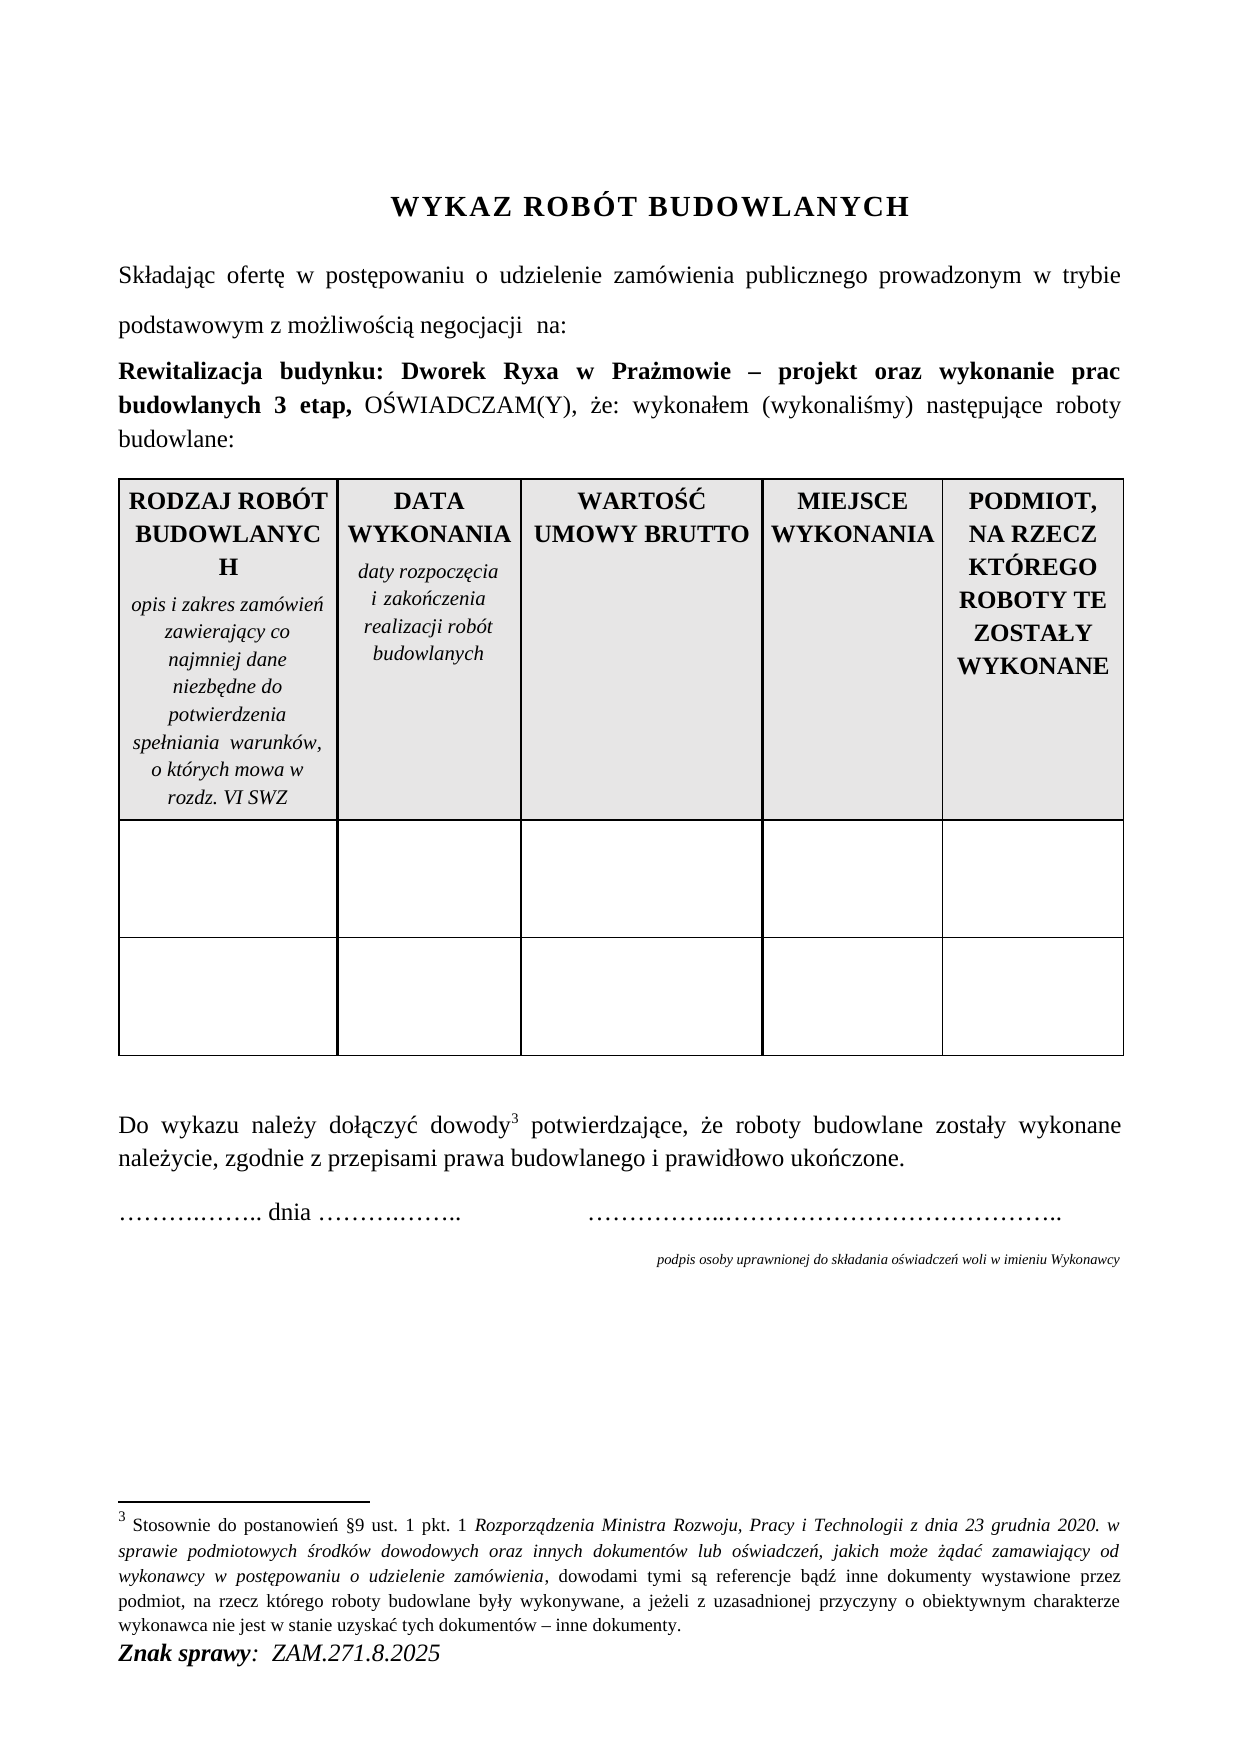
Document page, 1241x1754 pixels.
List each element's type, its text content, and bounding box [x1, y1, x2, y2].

table_header WARTOŚĆ UMOWY BRUTTO [522, 480, 761, 819]
text podpis osoby uprawnionej do składania oświadczeń woli w imieniu Wykonawcy [118, 1251, 1122, 1279]
table_cell [339, 821, 520, 937]
table_cell [943, 821, 1123, 937]
table_header MIEJSCE WYKONANIA [764, 480, 942, 819]
table_header DATA WYKONANIA daty rozpoczęcia i zakończenia realizacji robót budowlanych [339, 480, 520, 819]
table_cell [764, 821, 942, 937]
table_cell [943, 938, 1123, 1055]
table_header RODZAJ ROBÓT BUDOWLANYCH opis i zakres zamówień zawierający co najmniej dane niezbędne do potwierdzenia spełniania warunków, o których mowa w rozdz. VI SWZ [120, 480, 336, 819]
text ……….…….. dnia ……….…….. ……………..………………………………….. [118, 1197, 1122, 1226]
table_header PODMIOT, NA RZECZ KTÓREGO ROBOTY TE ZOSTAŁY WYKONANE [943, 480, 1123, 819]
text Rewitalizacja budynku: Dworek Ryxa w Prażmowie – projekt oraz wykonanie prac budowlanych 3 etap, OŚWIADCZAM(Y), że: wykonałem (wykonaliśmy) następujące roboty budowlane: [118, 356, 1122, 453]
table_cell [120, 938, 336, 1055]
subtitle WYKAZ ROBÓT BUDOWLANYCH [148, 189, 1152, 223]
table_cell [120, 821, 336, 937]
subtitle Składając ofertę w postępowaniu o udzielenie zamówienia publicznego prowadzonym w trybie podstawowym z możliwością negocjacji na: [118, 260, 1122, 339]
table_cell [522, 938, 761, 1055]
table_cell [522, 821, 761, 937]
table_cell [339, 938, 520, 1055]
text Do wykazu należy dołączyć dowody potwierdzające, że roboty budowlane zostały wykonane należycie, zgodnie z przepisami prawa budowlanego i prawidłowo ukończone. [118, 1110, 1122, 1172]
table_cell [764, 938, 942, 1055]
